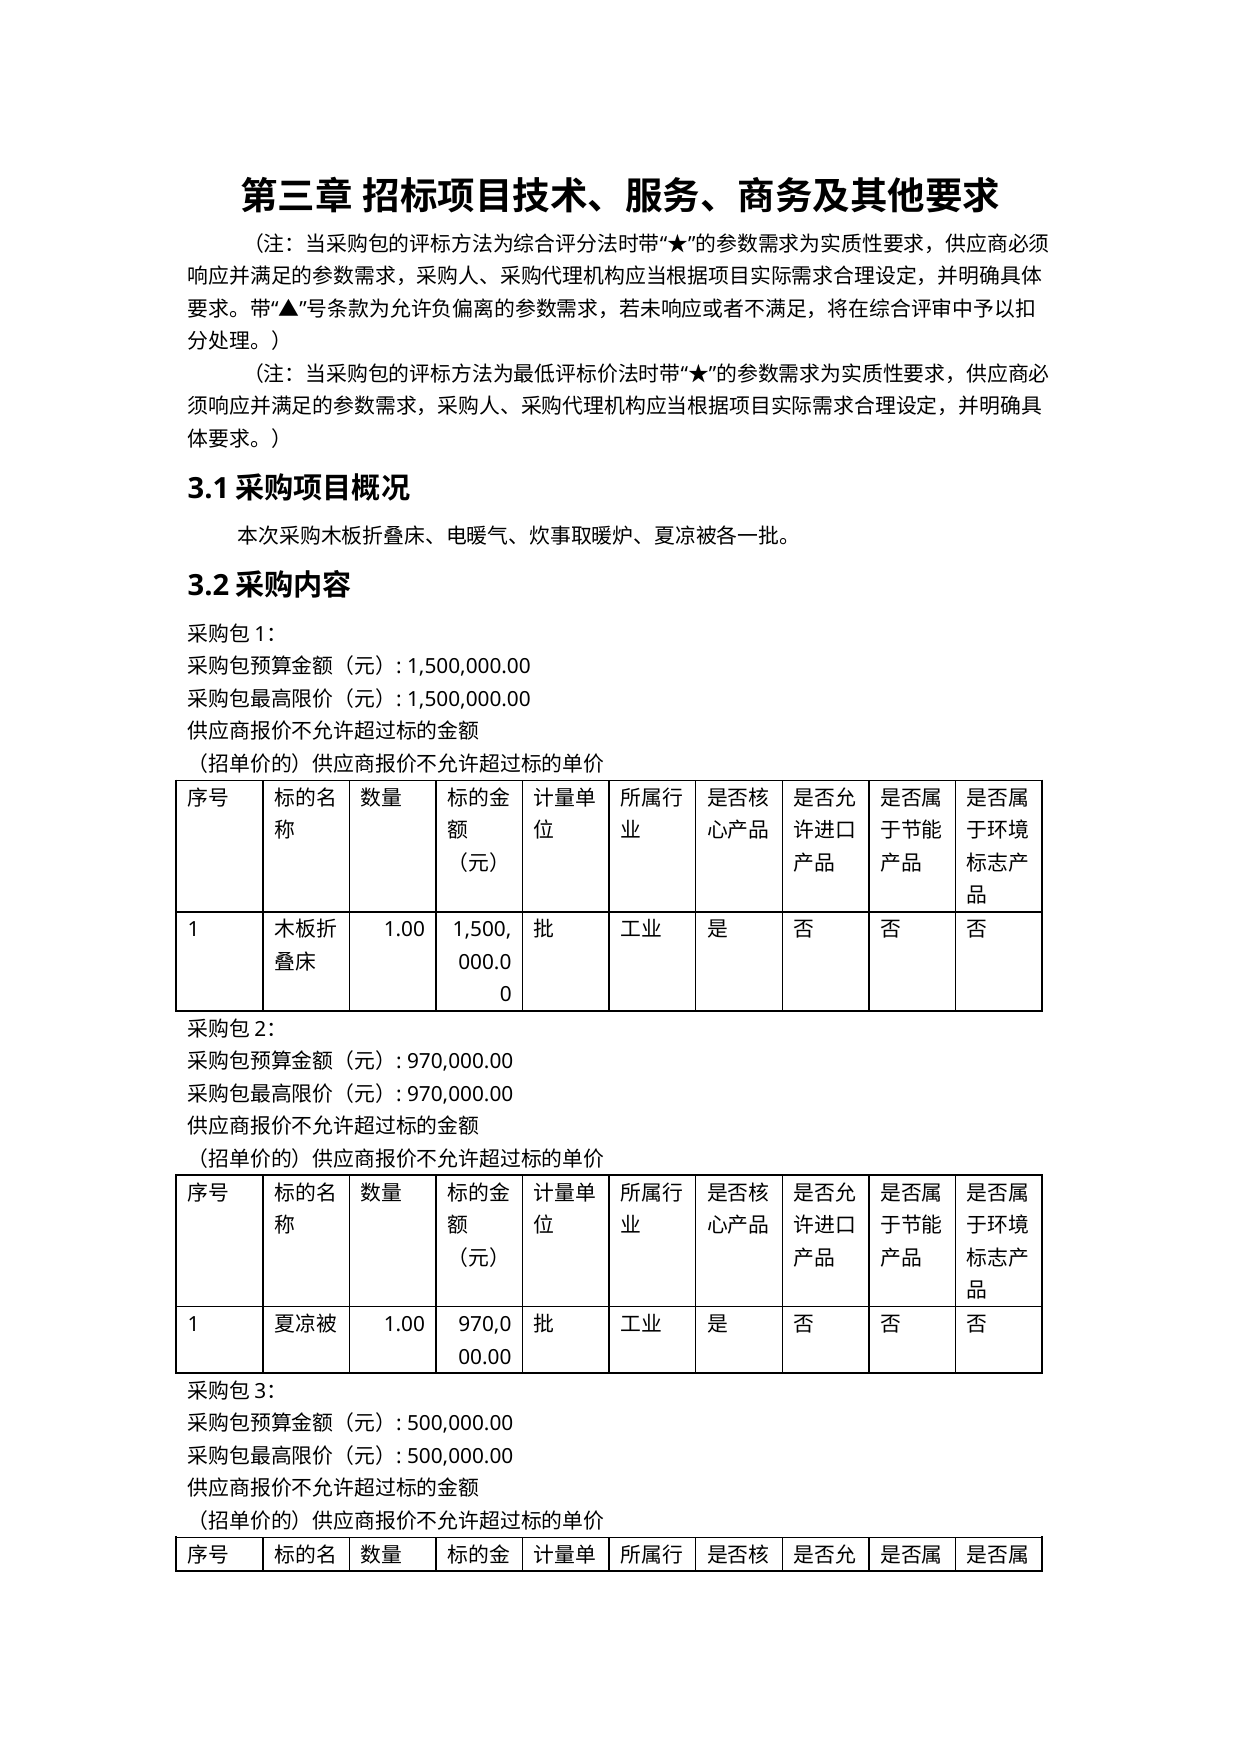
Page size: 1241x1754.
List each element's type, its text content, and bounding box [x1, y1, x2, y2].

table_cell 木板折叠床 [264, 913, 349, 1010]
table_cell 1 [177, 913, 262, 1010]
table_header 标的名称 [264, 1176, 349, 1306]
text （招单价的）供应商报价不允许超过标的单价 [187, 1142, 1053, 1174]
text （注：当采购包的评标方法为综合评分法时带“★”的参数需求为实质性要求，供应商必须响应并满足的参数需求，采购人、采购代理机构应当根据项目实际需求合理设定，并明确具体要求。带“▲”号条款为允许负偏离的参数需求，若未响应或者不满足，将在综合评审中予以扣分处理。） [187, 227, 1053, 357]
table_cell 否 [956, 913, 1041, 1010]
table_cell 工业 [610, 913, 695, 1010]
table_header 计量单位 [523, 1538, 608, 1570]
table_header 是否允许进口产品 [783, 1176, 868, 1306]
table_header 是否属于环境标志产品 [956, 1176, 1041, 1306]
table_header 标的名称 [264, 1538, 349, 1570]
table_header 序号 [177, 1538, 262, 1570]
text 采购包2： [187, 1012, 1053, 1044]
table_cell 是 [696, 1307, 782, 1372]
table_header 序号 [177, 1176, 262, 1306]
table_cell 夏凉被 [264, 1307, 349, 1372]
table_cell 否 [870, 913, 955, 1010]
table_cell 1.00 [350, 913, 435, 1010]
table_header 数量 [350, 1538, 435, 1570]
table_cell 否 [870, 1307, 955, 1372]
table_cell 否 [783, 1307, 868, 1372]
table_cell 否 [956, 1307, 1041, 1372]
text 采购包最高限价（元）: 970,000.00 [187, 1077, 1053, 1109]
table_header 计量单位 [523, 1176, 608, 1306]
text （注：当采购包的评标方法为最低评标价法时带“★”的参数需求为实质性要求，供应商必须响应并满足的参数需求，采购人、采购代理机构应当根据项目实际需求合理设定，并明确具体要求。） [187, 357, 1053, 454]
text 3.2采购内容 [187, 552, 1053, 617]
table_header 所属行业 [610, 1538, 695, 1570]
text （招单价的）供应商报价不允许超过标的单价 [187, 1504, 1053, 1536]
text 本次采购木板折叠床、电暖气、炊事取暖炉、夏凉被各一批。 [187, 519, 1053, 552]
text 第三章 招标项目技术、服务、商务及其他要求 [187, 162, 1053, 227]
table_header 是否核心产品 [696, 781, 782, 911]
table_cell 否 [783, 913, 868, 1010]
table_cell 批 [523, 1307, 608, 1372]
text 供应商报价不允许超过标的金额 [187, 1471, 1053, 1504]
table_cell 1,500,000.00 [437, 913, 522, 1010]
text 供应商报价不允许超过标的金额 [187, 714, 1053, 747]
table_header 是否属于节能产品 [870, 1538, 955, 1570]
table_header 是否属于环境标志产品 [956, 781, 1041, 911]
table_header 是否核心产品 [696, 1176, 782, 1306]
table_header 标的名称 [264, 781, 349, 911]
table_cell 工业 [610, 1307, 695, 1372]
table_header 计量单位 [523, 781, 608, 911]
table_header 标的金额 （元） [437, 1538, 522, 1570]
table_header 数量 [350, 1176, 435, 1306]
text 采购包3： [187, 1374, 1053, 1406]
text 供应商报价不允许超过标的金额 [187, 1109, 1053, 1142]
text 采购包最高限价（元）: 1,500,000.00 [187, 682, 1053, 714]
table_header 是否属于节能产品 [870, 1176, 955, 1306]
text 采购包1： [187, 617, 1053, 649]
table_cell 1.00 [350, 1307, 435, 1372]
table_header 所属行业 [610, 1176, 695, 1306]
table_cell 是 [696, 913, 782, 1010]
table_cell 970,000.00 [437, 1307, 522, 1372]
table_header 是否允许进口产品 [783, 1538, 868, 1570]
table_header 所属行业 [610, 781, 695, 911]
table_header 数量 [350, 781, 435, 911]
table_header 是否属于环境标志产品 [956, 1538, 1041, 1570]
table_header 是否允许进口产品 [783, 781, 868, 911]
text （招单价的）供应商报价不允许超过标的单价 [187, 747, 1053, 779]
table_header 是否属于节能产品 [870, 781, 955, 911]
text 采购包预算金额（元）: 970,000.00 [187, 1044, 1053, 1077]
table_header 标的金额 （元） [437, 1176, 522, 1306]
text 3.1采购项目概况 [187, 454, 1053, 519]
table_header 序号 [177, 781, 262, 911]
table_header 标的金额 （元） [437, 781, 522, 911]
text 采购包预算金额（元）: 500,000.00 [187, 1406, 1053, 1439]
text 采购包预算金额（元）: 1,500,000.00 [187, 649, 1053, 682]
text 采购包最高限价（元）: 500,000.00 [187, 1439, 1053, 1471]
table_cell 批 [523, 913, 608, 1010]
table_header 是否核心产品 [696, 1538, 782, 1570]
table_cell 1 [177, 1307, 262, 1372]
